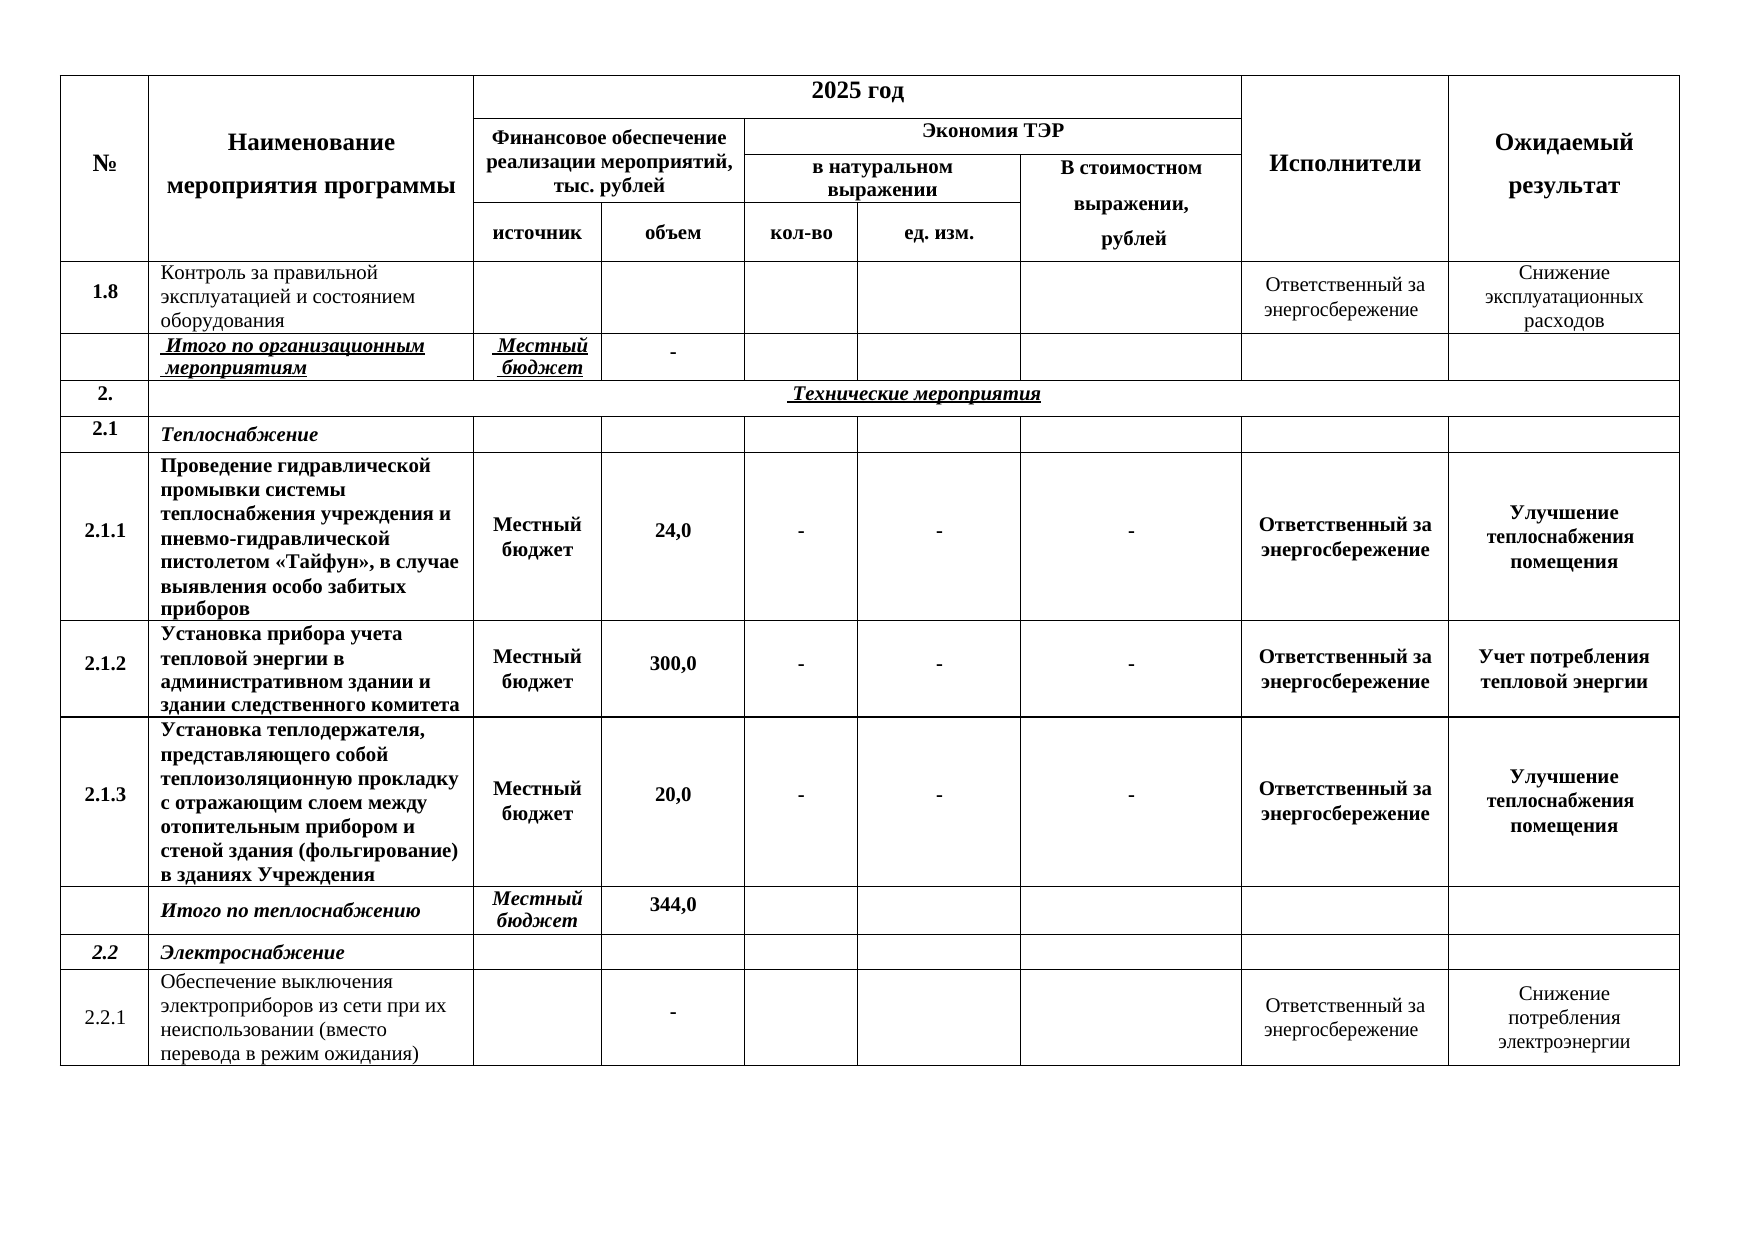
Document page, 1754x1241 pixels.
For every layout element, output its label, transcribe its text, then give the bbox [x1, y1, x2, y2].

table_header № [61, 76, 148, 261]
table_cell источник [474, 203, 601, 261]
table_cell Учет потребления тепловой энергии [1449, 621, 1679, 716]
table_header 2025 год [474, 76, 1241, 118]
table_cell [61, 334, 148, 380]
table_header Ожидаемый результат [1449, 76, 1679, 261]
table_cell Проведение гидравлической промывки системы теплоснабжения учреждения и пневмо-гидравлической пистолетом «Тайфун», в случае выявления особо забитых приборов [149, 453, 473, 620]
table_cell 2. [61, 381, 148, 416]
table_cell Ответственный за энергосбережение [1242, 621, 1448, 716]
table_cell Местный бюджет [474, 718, 601, 886]
table_cell [474, 970, 601, 1065]
table_cell Контроль за правильной эксплуатацией и состоянием оборудования [149, 262, 473, 333]
table_cell [1021, 935, 1241, 969]
table_cell - [745, 453, 857, 620]
table_cell Теплоснабжение [149, 417, 473, 452]
table_cell - [745, 718, 857, 886]
table_cell Технические мероприятия [149, 381, 1679, 416]
table_cell [1021, 970, 1241, 1065]
table_cell - [602, 334, 744, 380]
table_cell 300,0 [602, 621, 744, 716]
table_cell Установка теплодержателя, представляющего собой теплоизоляционную прокладку с отражающим слоем между отопительным прибором и стеной здания (фольгирование) в зданиях Учреждения [149, 718, 473, 886]
table_cell ед. изм. [858, 203, 1020, 261]
table_cell [858, 334, 1020, 380]
table_cell [858, 417, 1020, 452]
table_cell [1021, 417, 1241, 452]
table_cell Обеспечение выключения электроприборов из сети при их неиспользовании (вместо перевода в режим ожидания) [149, 970, 473, 1065]
table_cell [1021, 262, 1241, 333]
table_cell [1242, 935, 1448, 969]
table_cell [745, 334, 857, 380]
table_cell [474, 262, 601, 333]
table_cell Итого по организационным мероприятиям [149, 334, 473, 380]
table_cell [1449, 887, 1679, 933]
table_cell 2.2.1 [61, 970, 148, 1065]
table_cell Финансовое обеспечение реализации мероприятий, тыс. рублей [474, 119, 744, 202]
table_cell [1449, 935, 1679, 969]
table_cell [858, 262, 1020, 333]
table_cell 24,0 [602, 453, 744, 620]
table_cell - [1021, 718, 1241, 886]
table_cell [745, 970, 857, 1065]
table_cell 20,0 [602, 718, 744, 886]
table_cell Местный бюджет [474, 334, 601, 380]
table_cell [474, 935, 601, 969]
table_cell 2.1.2 [61, 621, 148, 716]
table_cell [1021, 887, 1241, 933]
table_cell - [858, 453, 1020, 620]
table_cell [858, 970, 1020, 1065]
table_cell [1449, 334, 1679, 380]
table_cell [745, 887, 857, 933]
table_cell Ответственный за энергосбережение [1242, 453, 1448, 620]
table_cell Ответственный за энергосбережение [1242, 970, 1448, 1065]
table_cell [602, 262, 744, 333]
table_cell [745, 262, 857, 333]
table_cell 2.1.3 [61, 718, 148, 886]
table_cell 1.8 [61, 262, 148, 333]
table_cell [61, 887, 148, 933]
table_cell Улучшение теплоснабжения помещения [1449, 453, 1679, 620]
table_cell [858, 935, 1020, 969]
table_cell [858, 887, 1020, 933]
table_cell - [745, 621, 857, 716]
table_cell - [858, 621, 1020, 716]
table_cell Ответственный за энергосбережение [1242, 718, 1448, 886]
table_cell Местный бюджет [474, 621, 601, 716]
table_header Исполнители [1242, 76, 1448, 261]
table_cell [1242, 887, 1448, 933]
table_cell в натуральном выражении [745, 155, 1020, 202]
table_cell Экономия ТЭР [745, 119, 1241, 154]
table_header Наименование мероприятия программы [149, 76, 473, 261]
table_cell - [1021, 621, 1241, 716]
table_cell Ответственный за энергосбережение [1242, 262, 1448, 333]
table_cell [1021, 334, 1241, 380]
table_cell Местный бюджет [474, 453, 601, 620]
table_cell [745, 935, 857, 969]
table_cell [1242, 334, 1448, 380]
table_cell - [602, 970, 744, 1065]
table_cell 344,0 [602, 887, 744, 933]
table_cell [474, 417, 601, 452]
table_cell 2.1.1 [61, 453, 148, 620]
table_cell 2.1 [61, 417, 148, 452]
table_cell Электроснабжение [149, 935, 473, 969]
table_cell Установка прибора учета тепловой энергии в административном здании и здании следственного комитета [149, 621, 473, 716]
table_cell Улучшение теплоснабжения помещения [1449, 718, 1679, 886]
table_cell [602, 417, 744, 452]
table_cell Снижение потребления электроэнергии [1449, 970, 1679, 1065]
table_cell [745, 417, 857, 452]
table_cell Итого по теплоснабжению [149, 887, 473, 933]
table_cell кол-во [745, 203, 857, 261]
table_cell [1449, 417, 1679, 452]
table_cell объем [602, 203, 744, 261]
table_cell [602, 935, 744, 969]
table_cell В стоимостном выражении, рублей [1021, 155, 1241, 261]
table_cell 2.2 [61, 935, 148, 969]
table_cell Снижение эксплуатационных расходов [1449, 262, 1679, 333]
table_cell [1242, 417, 1448, 452]
table_cell - [1021, 453, 1241, 620]
table_cell Местный бюджет [474, 887, 601, 933]
table_cell - [858, 718, 1020, 886]
